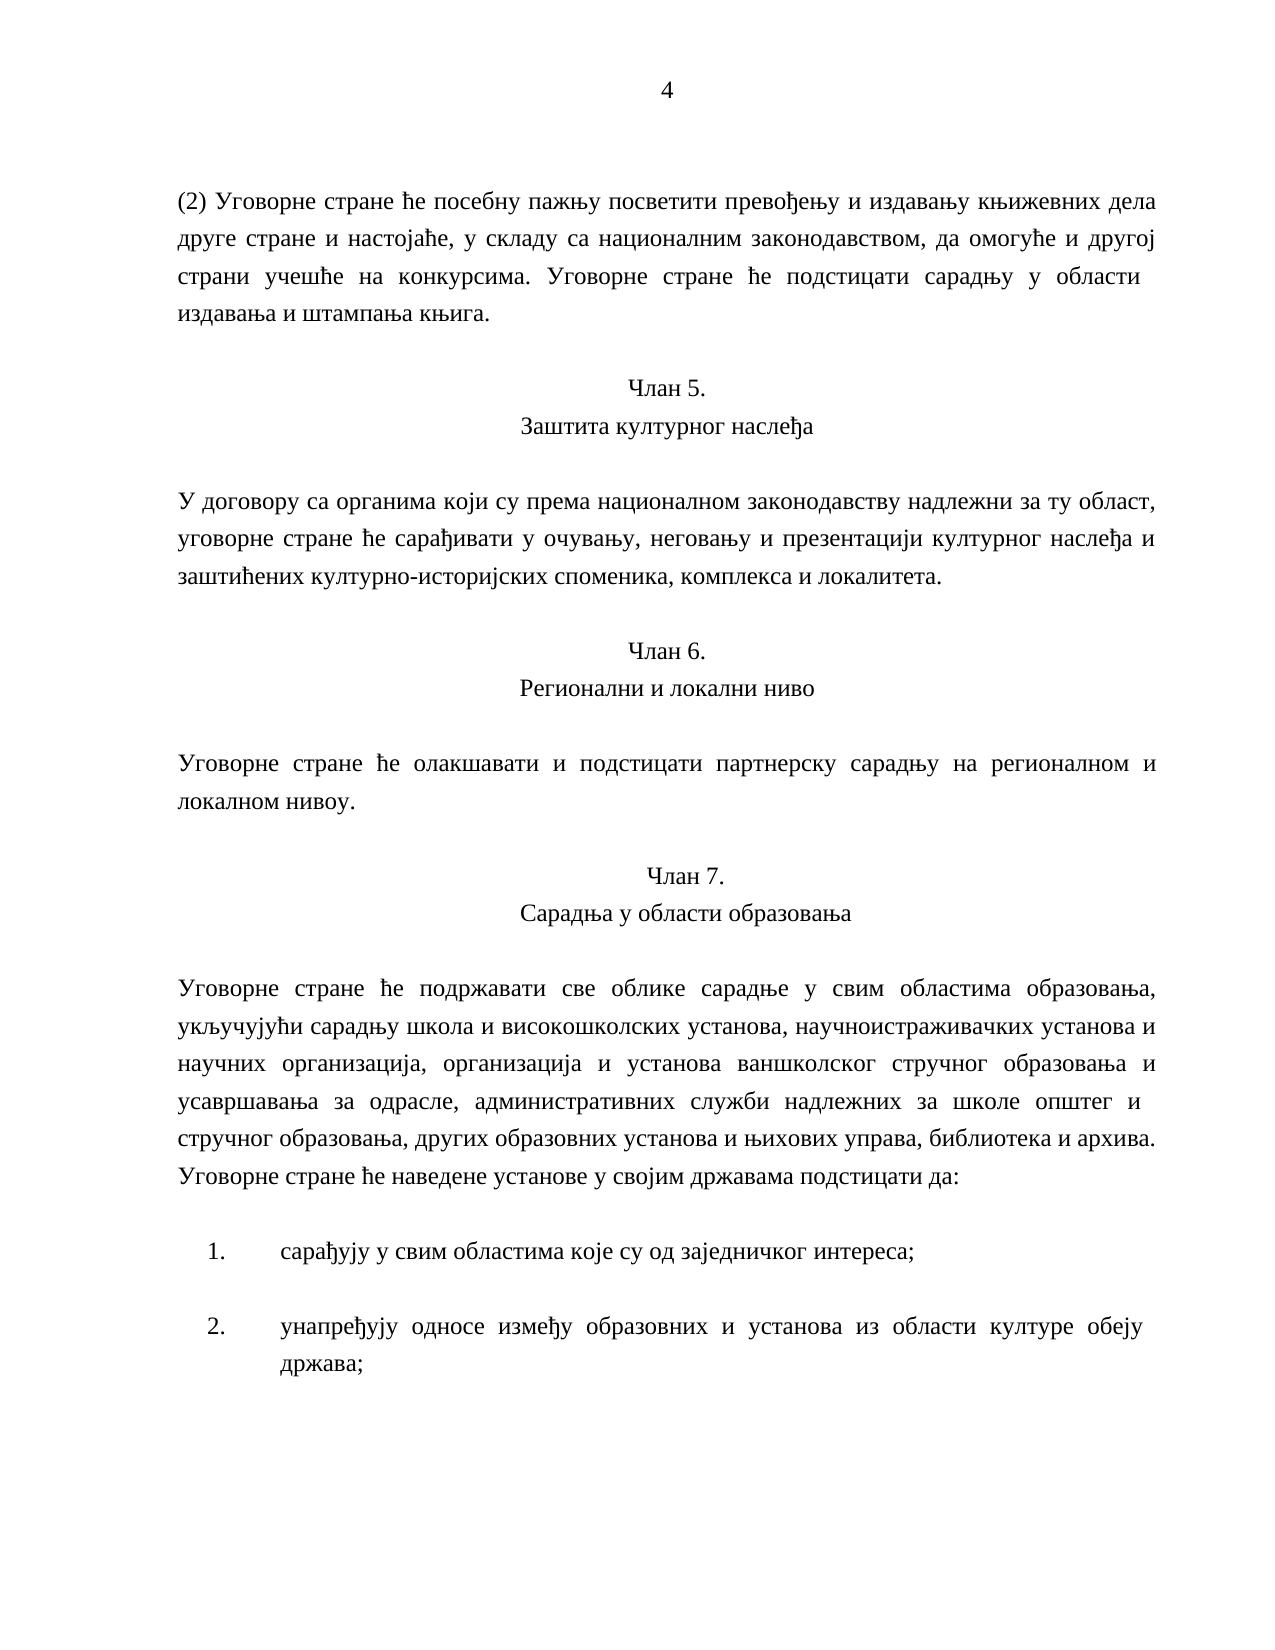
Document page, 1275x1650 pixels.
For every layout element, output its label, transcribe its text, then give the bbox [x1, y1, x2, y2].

text Заштита културног наслеђа [177, 402, 1157, 440]
text У договору са органима који су према националном законодавству надлежни за ту област, уговорне стране ће сарађивати у очувању, неговању и презентацији културног наслеђа и заштићених културно-историјских споменика, комплекса и локалитета. [177, 477, 1157, 590]
text Члан 5. [177, 365, 1157, 402]
text Члан 6. [177, 627, 1157, 665]
text (2) Уговорне стране ће посебну пажњу посветити превођењу и издавању књижевних дела друге стране и настојаће, у складу са националним законодавством, да омогуће и другој страни учешће на конкурсима. Уговорне стране ће подстицати сарадњу у области издавања и штампања књига. [177, 177, 1157, 327]
text Члан 7. [215, 852, 1157, 890]
text Уговорне стране ће подржавати све облике сарадње у свим областима образовања, укључујући сарадњу школа и високошколских установа, научноистраживачких установа и научних организација, организација и установа ваншколског стручног образовања и усавршавања за одрасле, административних служби надлежних за школе општег и стручног образовања, других образовних установа и њихових управа, библиотека и архива. Уговорне стране ће наведене установе у својим државама подстицати да: [177, 965, 1157, 1190]
list сарађују у свим областима које су од заједничког интереса; [207, 1227, 1157, 1265]
text Сарадња у области образовања [215, 890, 1157, 927]
text Регионални и локални ниво [177, 665, 1157, 702]
text Уговорне стране ће олакшавати и подстицати партнерску сарадњу на регионалном и локалном нивоу. [177, 740, 1157, 815]
list унапређују односе између образовних и установа из области културе обеју држава; [207, 1302, 1157, 1377]
